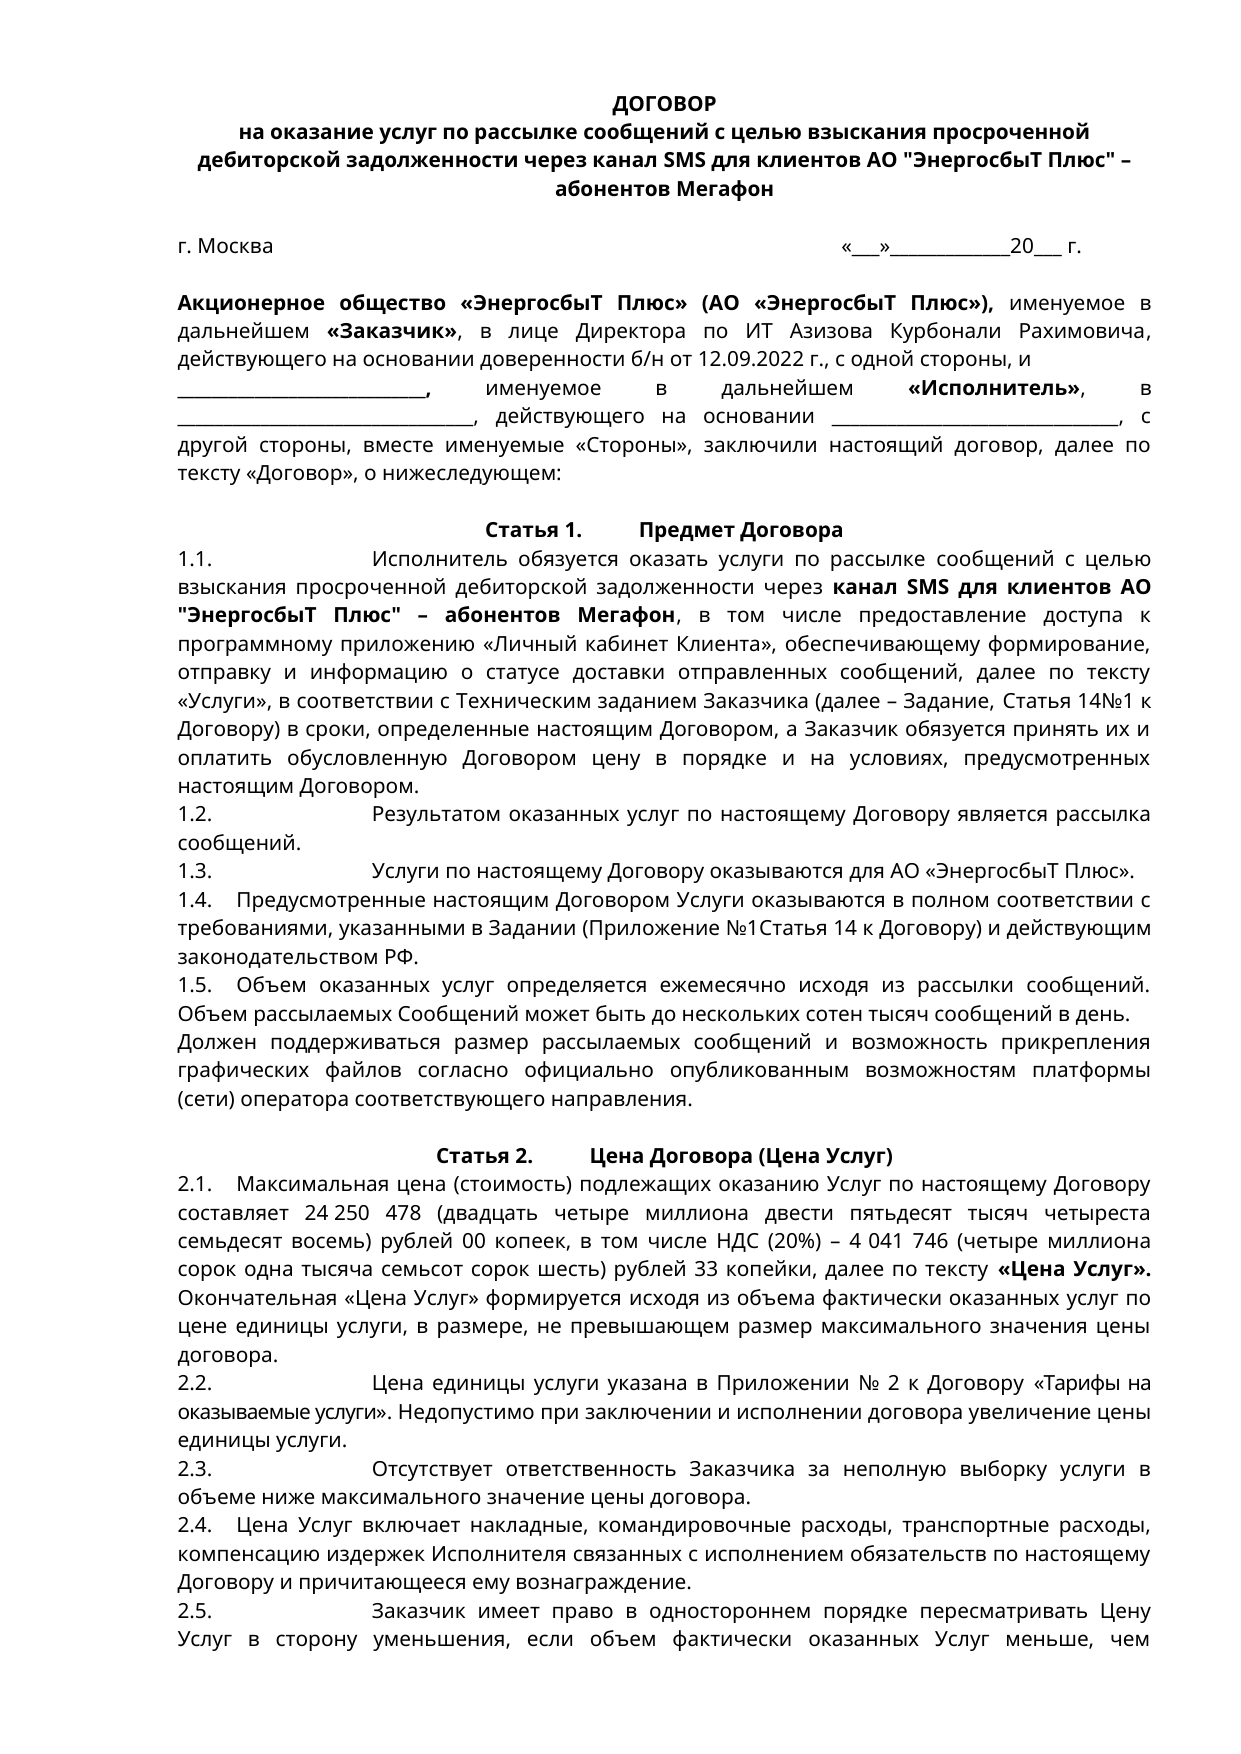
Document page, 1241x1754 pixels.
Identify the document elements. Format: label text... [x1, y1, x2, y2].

list Объем оказанных услуг определяется ежемесячно исходя из рассылки сообщений. Объем рассылаемых Сообщений может быть до нескольких сотен тысяч сообщений в день. [177, 970, 1152, 1027]
list Отсутствует ответственность Заказчика за неполную выборку услуги в объеме ниже максимального значение цены договора. [177, 1454, 1152, 1511]
list Должен поддерживаться размер рассылаемых сообщений и возможность прикрепления графических файлов согласно официально опубликованным возможностям платформы (сети) оператора соответствующего направления. [177, 1027, 1152, 1112]
text _____________________________, именуемое в дальнейшем «Исполнитель», в ________________________________, действующего на основании _______________________________, с другой стороны, вместе именуемые «Стороны», заключили настоящий договор, далее по тексту «Договор», о нижеследующем: [177, 373, 1152, 487]
text Акционерное общество «ЭнергосбыТ Плюс» (АО «ЭнергосбыТ Плюс»), именуемое в дальнейшем «Заказчик», в лице Директора по ИТ Азизова Курбонали Рахимовича, действующего на основании доверенности б/н от 12.09.2022 г., с одной стороны, и [177, 288, 1152, 373]
list Исполнитель обязуется оказать услуги по рассылке сообщений с целью взыскания просроченной дебиторской задолженности через канал SMS для клиентов АО "ЭнергосбыТ Плюс" – абонентов Мегафон, в том числе предоставление доступа к программному приложению «Личный кабинет Клиента», обеспечивающему формирование, отправку и информацию о статусе доставки отправленных сообщений, далее по тексту «Услуги», в соответствии с Техническим заданием Заказчика (далее – Задание, Приложение №1 к Договору) в сроки, определенные настоящим Договором, а Заказчик обязуется принять их и оплатить обусловленную Договором цену в порядке и на условиях, предусмотренных настоящим Договором. [177, 544, 1152, 799]
list Услуги по настоящему Договору оказываются для АО «ЭнергосбыТ Плюс». [177, 856, 1152, 885]
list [177, 1596, 1152, 1653]
list Максимальная цена (стоимость) подлежащих оказанию Услуг по настоящему Договору составляет 24 250 478 (двадцать четыре миллиона двести пятьдесят тысяч четыреста семьдесят восемь) рублей 00 копеек, в том числе НДС (20%) – 4 041 746 (четыре миллиона сорок одна тысяча семьсот сорок шесть) рублей 33 копейки, далее по тексту «Цена Услуг». Окончательная «Цена Услуг» формируется исходя из объема фактически оказанных услуг по цене единицы услуги, в размере, не превышающем размер максимального значения цены договора. [177, 1169, 1152, 1368]
list Цена единицы услуги указана в Приложении № 2 к Договору «Тарифы на оказываемые услуги». Недопустимо при заключении и исполнении договора увеличение цены единицы услуги. [177, 1368, 1152, 1454]
subtitle Цена Договора (Цена Услуг) [177, 1141, 1152, 1169]
list Результатом оказанных услуг по настоящему Договору является рассылка сообщений. [177, 799, 1152, 856]
subtitle Предмет Договора [177, 515, 1152, 544]
text на оказание услуг по рассылке сообщений с целью взыскания просроченной дебиторской задолженности через канал SMS для клиентов АО "ЭнергосбыТ Плюс" – абонентов Мегафон [177, 117, 1152, 202]
list Цена Услуг включает накладные, командировочные расходы, транспортные расходы, компенсацию издержек Исполнителя связанных с исполнением обязательств по настоящему Договору и причитающееся ему вознаграждение. [177, 1511, 1152, 1596]
text ДОГОВОР [177, 89, 1152, 117]
list Предусмотренные настоящим Договором Услуги оказываются в полном соответствии с требованиями, указанными в Задании (Приложение №1 к Договору) и действующим законодательством РФ. [177, 885, 1152, 970]
text г. Москва «___»_____________20___ г. [177, 231, 1152, 259]
